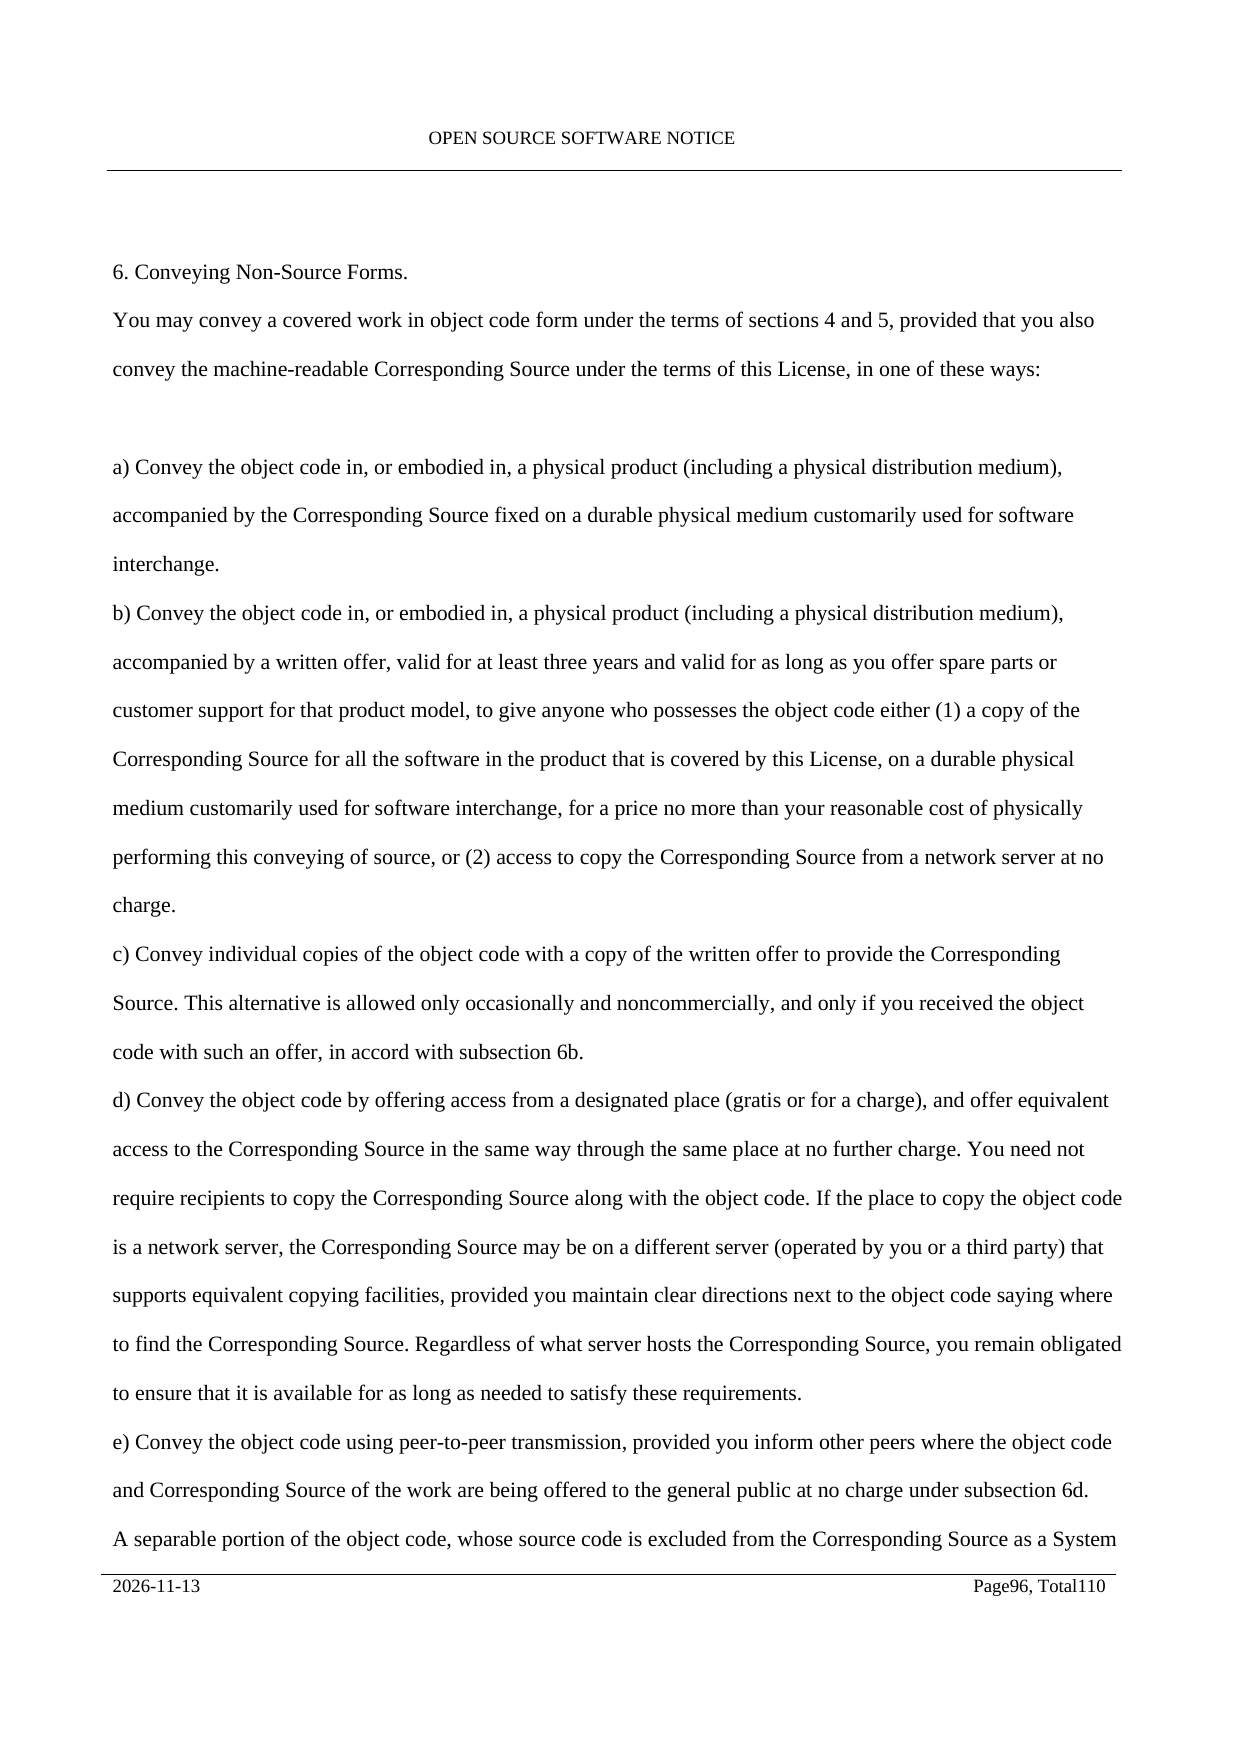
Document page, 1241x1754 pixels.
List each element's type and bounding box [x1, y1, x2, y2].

text [112, 206, 1128, 1555]
